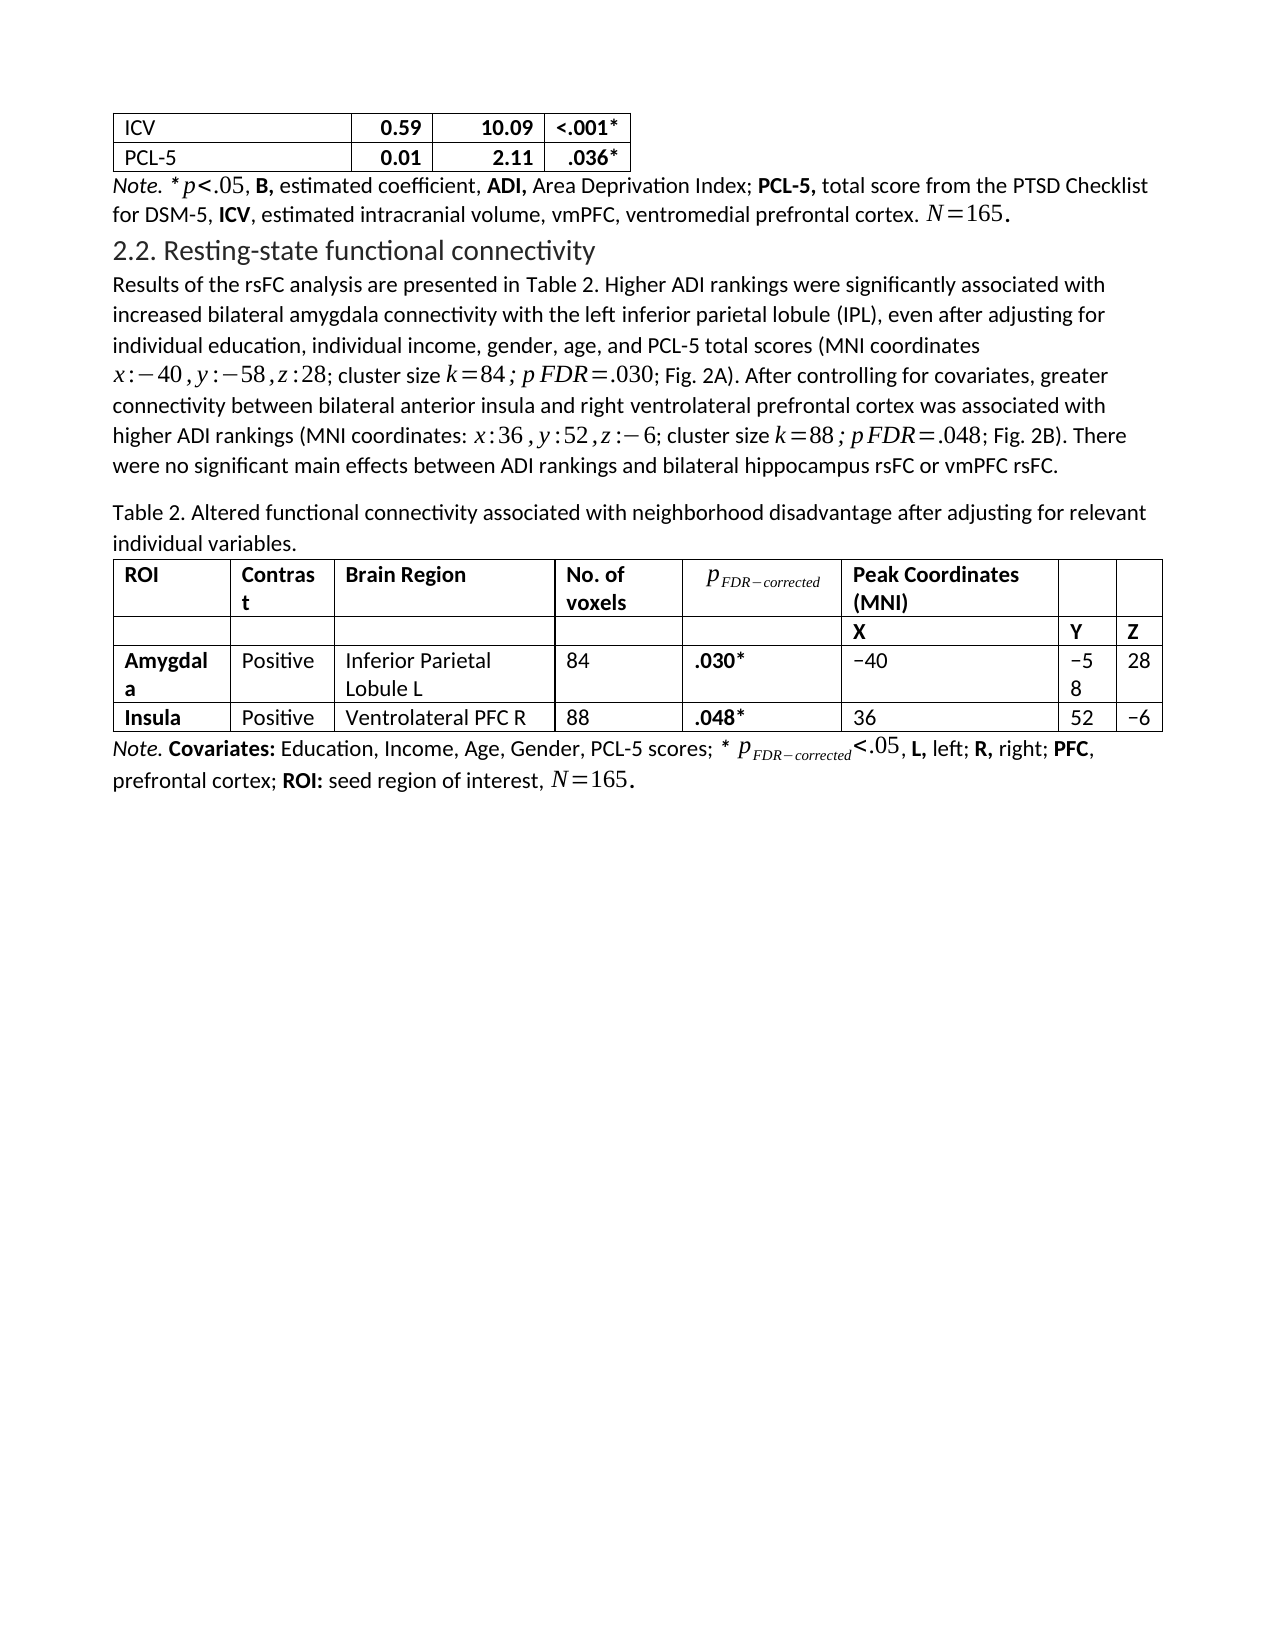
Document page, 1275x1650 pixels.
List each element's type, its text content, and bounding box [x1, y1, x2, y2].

table_cell Inferior Parietal Lobule L [335, 646, 554, 702]
table_cell 88 [556, 703, 682, 731]
table_header [1059, 560, 1116, 616]
table_cell [683, 617, 841, 645]
table_header Peak Coordinates (MNI) [842, 560, 1058, 616]
table_cell 2.11 [433, 143, 544, 171]
text Note. Covariates: Education, Income, Age, Gender, PCL-5 scores; * , L, left; R, right; PFC, prefrontal cortex; ROI: seed region of interest, . [112, 732, 1162, 794]
table_cell .030* [683, 646, 841, 702]
table_cell Positive [231, 703, 334, 731]
table_cell 84 [556, 646, 682, 702]
table_cell −58 [1059, 646, 1116, 702]
table_cell ICV [114, 114, 351, 142]
table_cell [335, 617, 554, 645]
text Note. *, B, estimated coefficient, ADI, Area Deprivation Index; PCL-5, total score from the PTSD Checklist for DSM-5, ICV, estimated intracranial volume, vmPFC, ventromedial prefrontal cortex. . [112, 172, 1162, 228]
table_cell [556, 617, 682, 645]
table_cell 28 [1117, 646, 1162, 702]
text Results of the rsFC analysis are presented in Table 2. Higher ADI rankings were significantly associated with increased bilateral amygdala connectivity with the left inferior parietal lobule (IPL), even after adjusting for individual education, individual income, gender, age, and PCL-5 total scores (MNI coordinates ; cluster size ; Fig. 2A). After controlling for covariates, greater connectivity between bilateral anterior insula and right ventrolateral prefrontal cortex was associated with higher ADI rankings (MNI coordinates: ; cluster size ; Fig. 2B). There were no significant main effects between ADI rankings and bilateral hippocampus rsFC or vmPFC rsFC. [112, 270, 1162, 479]
table_cell Z [1117, 617, 1162, 645]
table_cell .048* [683, 703, 841, 731]
table_cell X [842, 617, 1058, 645]
table_header No. of voxels [556, 560, 682, 616]
table_header ROI [114, 560, 230, 616]
subtitle 2.2. Resting-state functional connectivity [112, 232, 1162, 267]
table_cell [231, 617, 334, 645]
table_cell 0.01 [352, 143, 432, 171]
text Table 2. Altered functional connectivity associated with neighborhood disadvantage after adjusting for relevant individual variables. [112, 498, 1162, 557]
table_header Brain Region [335, 560, 554, 616]
table_cell −6 [1117, 703, 1162, 731]
table_cell −40 [842, 646, 1058, 702]
table_header Contrast [231, 560, 334, 616]
table_header [1117, 560, 1162, 616]
table_cell Insula [114, 703, 230, 731]
table_cell PCL-5 [114, 143, 351, 171]
table_cell 0.59 [352, 114, 432, 142]
table_cell <.001* [545, 114, 630, 142]
table_cell 36 [842, 703, 1058, 731]
table_cell Amygdala [114, 646, 230, 702]
table_cell [114, 617, 230, 645]
table_cell Positive [231, 646, 334, 702]
table_cell .036* [545, 143, 630, 171]
table_cell 10.09 [433, 114, 544, 142]
table_header [683, 560, 841, 616]
table_cell Ventrolateral PFC R [335, 703, 554, 731]
table_cell 52 [1059, 703, 1116, 731]
table_cell Y [1059, 617, 1116, 645]
